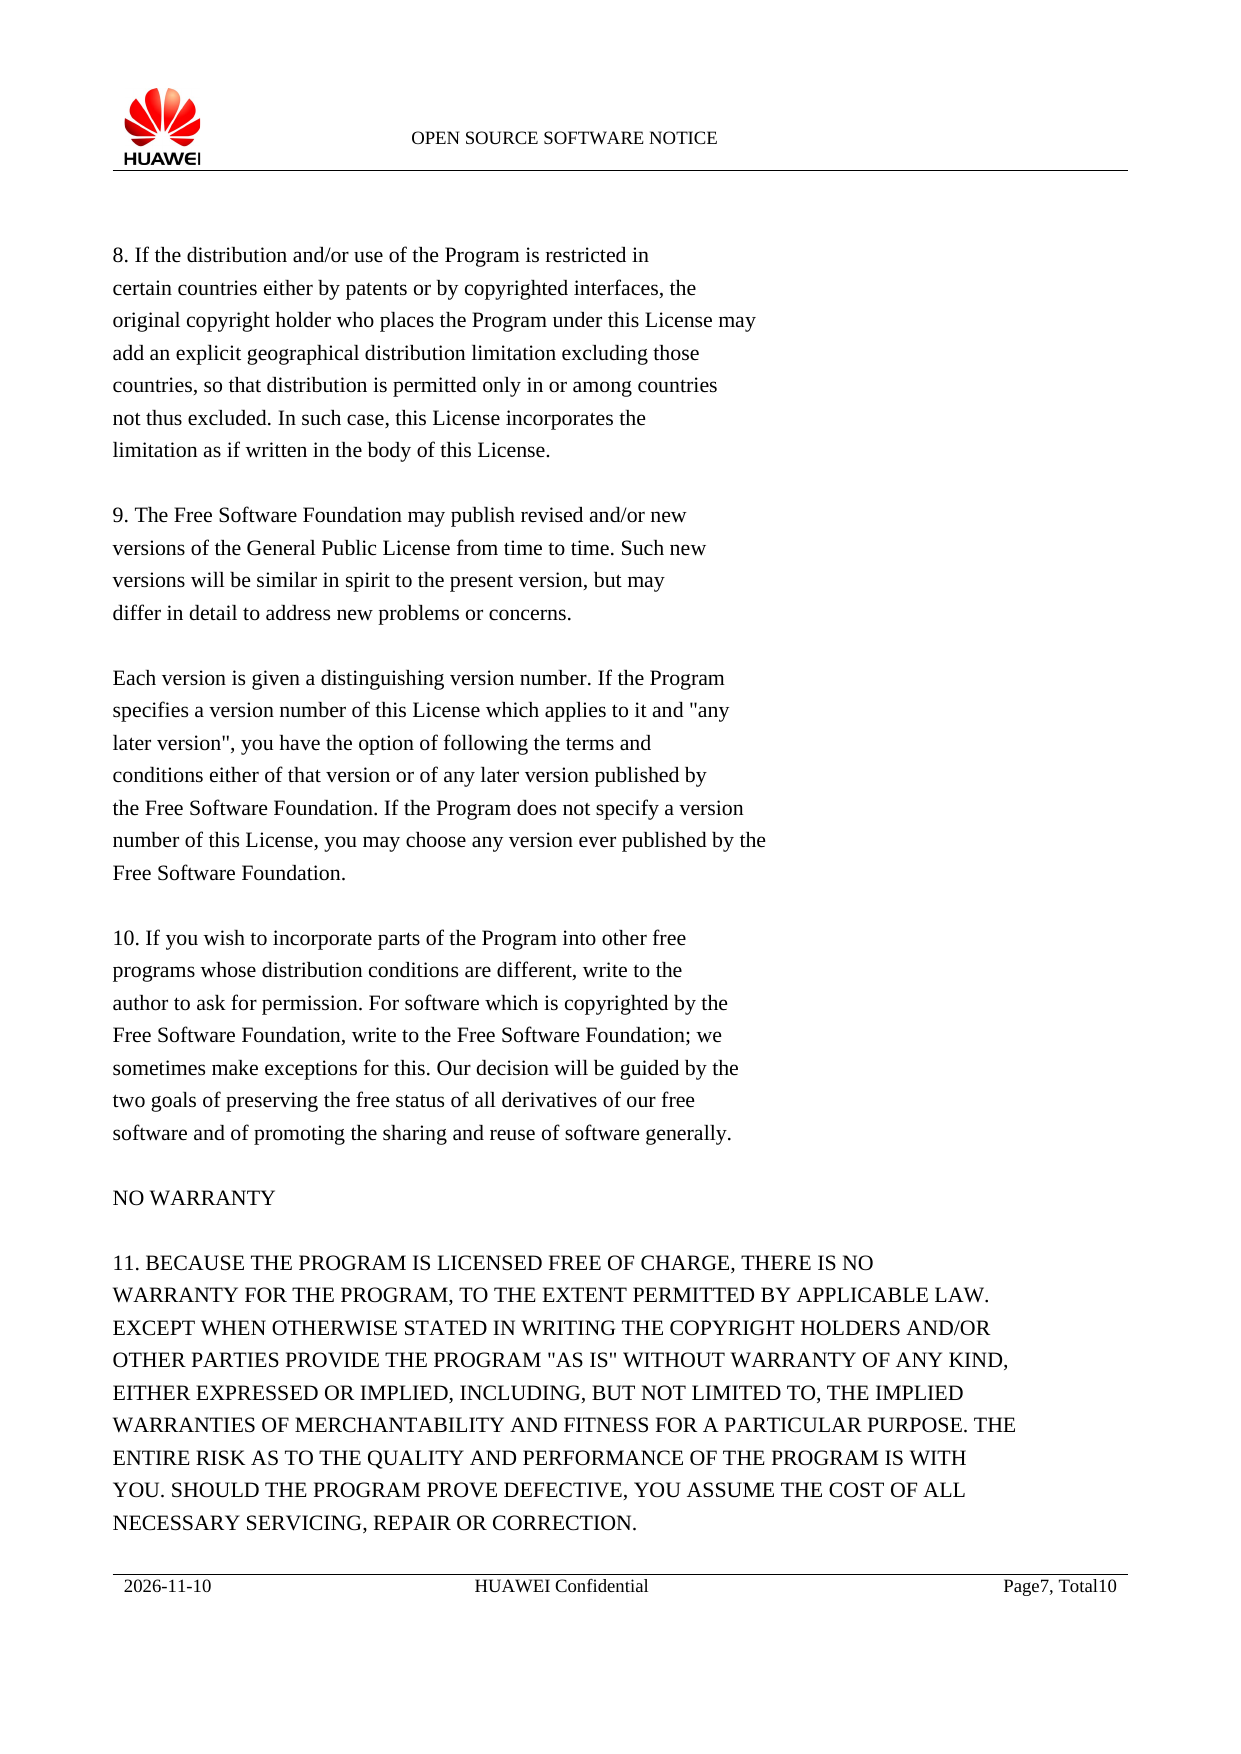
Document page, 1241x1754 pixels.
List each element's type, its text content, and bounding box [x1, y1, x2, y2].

picture [124, 88, 201, 165]
